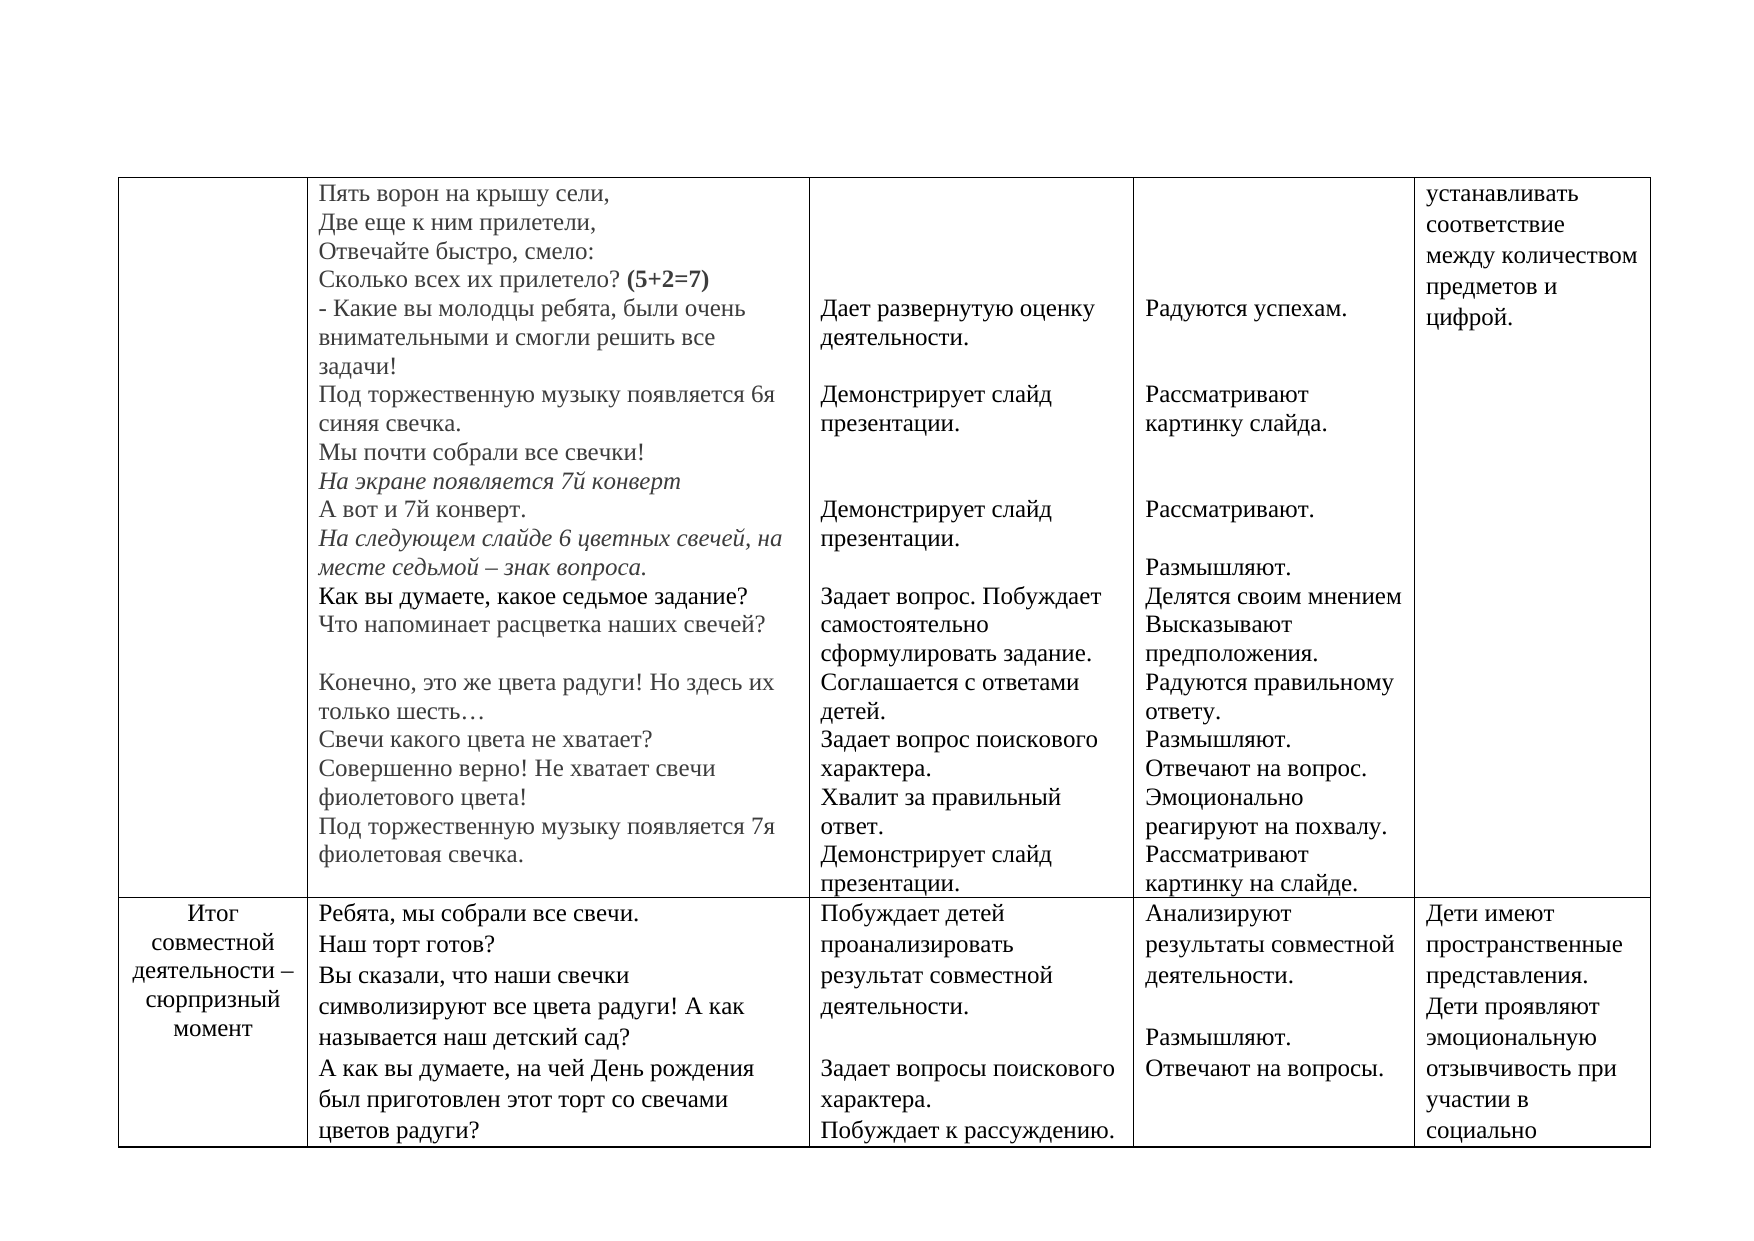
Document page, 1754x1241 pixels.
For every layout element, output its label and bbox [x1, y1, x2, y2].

table_cell [1415, 898, 1650, 1146]
table_cell [308, 178, 809, 897]
table_cell [810, 178, 1133, 897]
table_cell [1134, 178, 1414, 897]
table_cell [119, 898, 307, 1146]
table_cell [1134, 898, 1414, 1146]
table_cell [1415, 178, 1650, 897]
table_cell [810, 898, 1133, 1146]
table_cell [308, 898, 809, 1146]
table_cell [119, 178, 307, 897]
